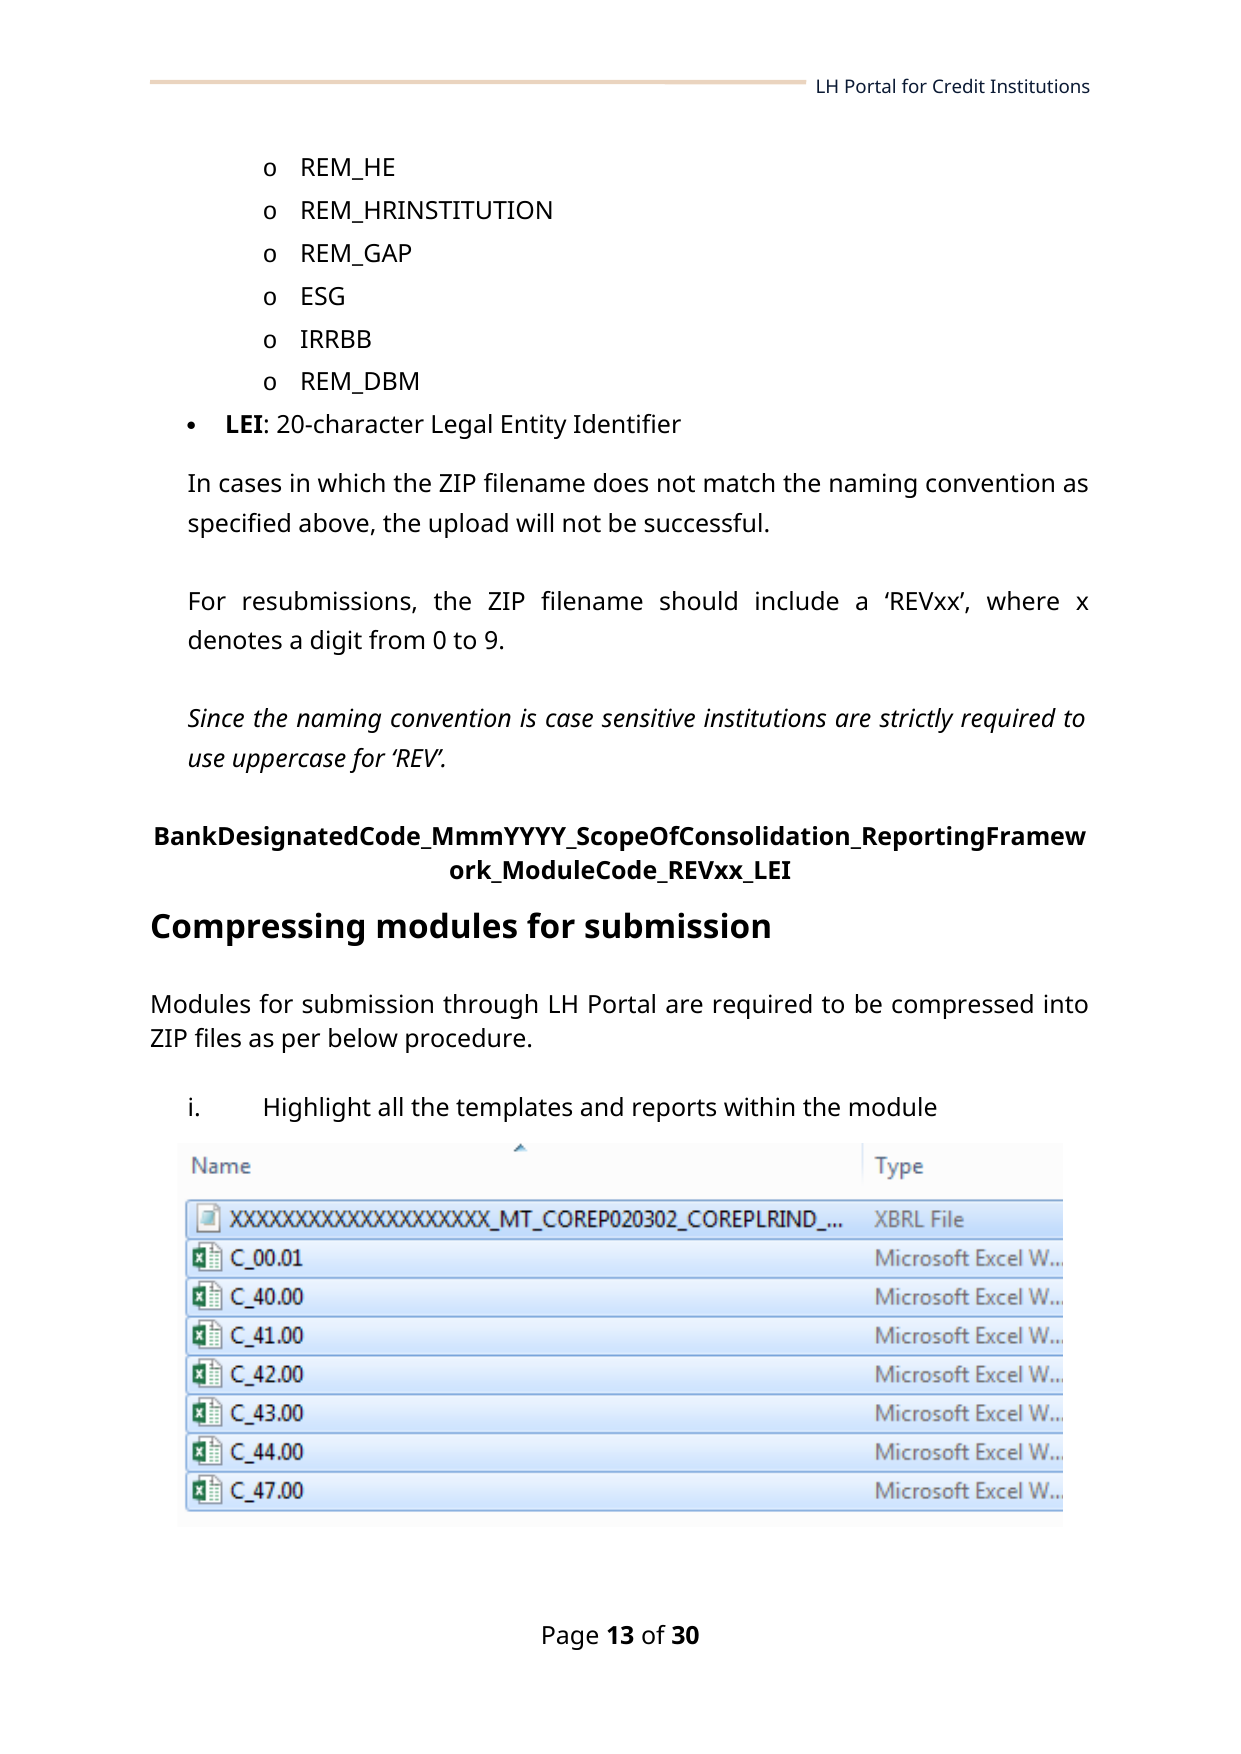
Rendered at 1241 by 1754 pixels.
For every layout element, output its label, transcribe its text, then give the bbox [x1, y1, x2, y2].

subtitle Compressing modules for submission [150, 903, 1090, 949]
list Highlight all the templates and reports within the module [187, 1089, 1090, 1123]
list ESG [262, 278, 1090, 313]
list REM_HRINSTITUTION [262, 193, 1090, 227]
list REM_GAP [262, 236, 1090, 270]
picture [177, 1143, 1063, 1527]
text Modules for submission through LH Portal are required to be compressed into ZIP files as per below procedure. [150, 987, 1090, 1055]
list IRRBB [262, 321, 1090, 356]
list REM_HE [262, 150, 1090, 184]
list LEI: 20-character Legal Entity Identifier [187, 407, 1090, 441]
text For resubmissions, the ZIP filename should include a ‘REVxx’, where x denotes a digit from 0 to 9. [187, 583, 1090, 657]
list REM_DBM [262, 364, 1090, 398]
text Since the naming convention is case sensitive institutions are strictly required to use uppercase for ‘REV’. [187, 701, 1090, 774]
text BankDesignatedCode_MmmYYYY_ScopeOfConsolidation_ReportingFramework_ModuleCode_REVxx_LEI [150, 818, 1090, 887]
text In cases in which the ZIP filename does not match the naming convention as specified above, the upload will not be successful. [187, 466, 1090, 539]
